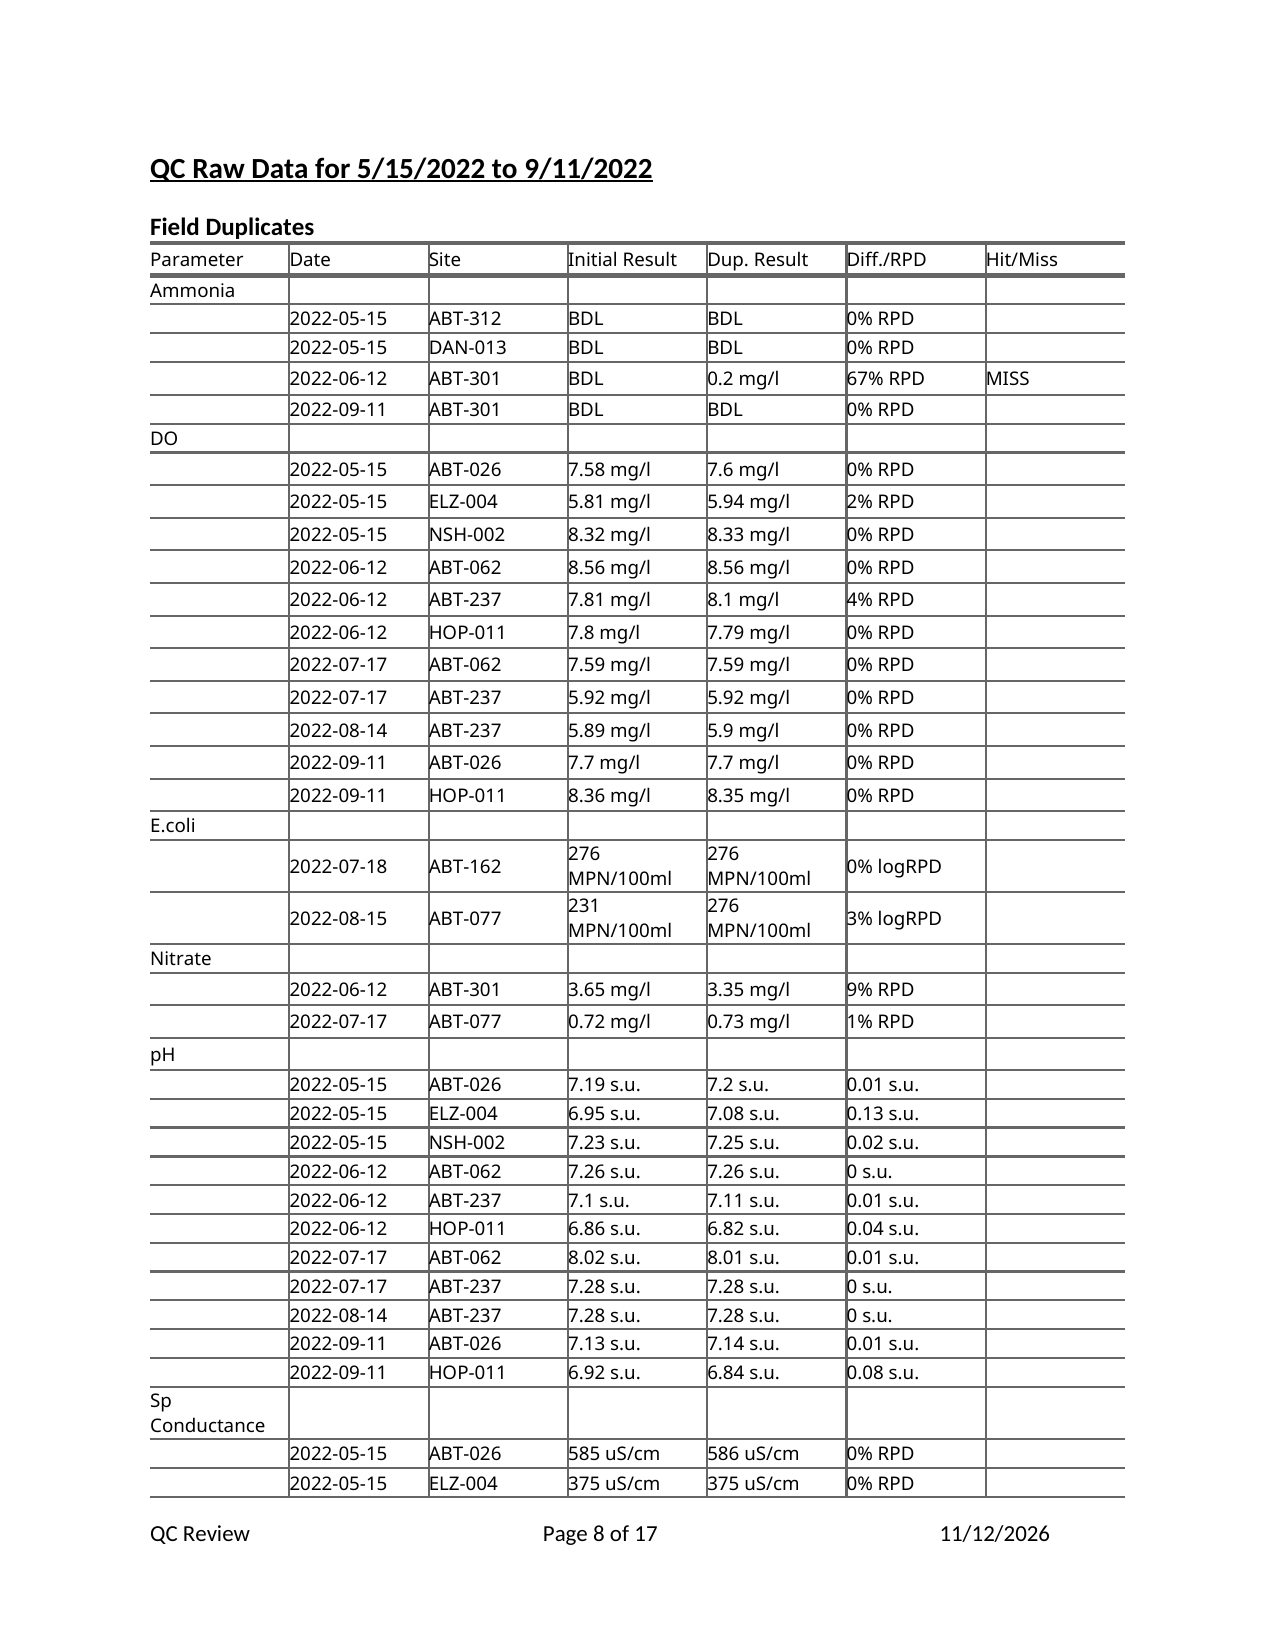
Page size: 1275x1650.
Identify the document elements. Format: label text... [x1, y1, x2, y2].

table_cell [430, 425, 567, 451]
table_cell [708, 1388, 845, 1438]
table_cell 7.25 s.u. [708, 1129, 845, 1155]
table_cell 8.1 mg/l [708, 584, 845, 614]
table_cell [987, 1215, 1125, 1242]
table_cell 8.01 s.u. [708, 1244, 845, 1270]
table_cell [150, 841, 288, 891]
table_cell [987, 1186, 1125, 1213]
table_cell [987, 334, 1125, 361]
table_cell ABT-301 [430, 974, 567, 1004]
table_cell [150, 1244, 288, 1270]
table_cell 7.58 mg/l [569, 454, 706, 484]
table_cell 2022-09-11 [290, 747, 428, 777]
table_cell [569, 945, 706, 972]
table_cell [987, 780, 1125, 810]
table_cell [150, 551, 288, 582]
table_cell 2022-05-15 [290, 519, 428, 549]
table_cell [848, 425, 985, 451]
table_cell [569, 278, 706, 302]
table_cell [150, 1158, 288, 1184]
table_cell Nitrate [150, 945, 288, 972]
table_cell 0% RPD [848, 780, 985, 810]
table_cell ABT-237 [430, 1273, 567, 1299]
table_cell [430, 1388, 567, 1438]
table_cell 8.35 mg/l [708, 780, 845, 810]
table_cell [430, 1039, 567, 1069]
table_cell ABT-062 [430, 551, 567, 582]
table_cell 2022-07-17 [290, 682, 428, 712]
table_cell [987, 1071, 1125, 1098]
table_cell 0.2 mg/l [708, 363, 845, 393]
table_cell 0% RPD [848, 1440, 985, 1467]
table_cell [569, 425, 706, 451]
table_cell ABT-312 [430, 305, 567, 332]
table_cell 7.08 s.u. [708, 1100, 845, 1126]
subtitle Field Duplicates [150, 211, 1125, 241]
table_cell [290, 278, 428, 302]
table_cell [987, 305, 1125, 332]
table_cell 2022-05-15 [290, 334, 428, 361]
table_cell BDL [708, 334, 845, 361]
table_cell [150, 1469, 288, 1496]
table_cell [987, 454, 1125, 484]
table_cell BDL [569, 334, 706, 361]
table_cell 5.92 mg/l [708, 682, 845, 712]
table_cell 7.8 mg/l [569, 617, 706, 647]
table_cell 2022-05-15 [290, 486, 428, 517]
table_header Dup. Result [708, 245, 845, 273]
table_cell [987, 486, 1125, 517]
table_cell 7.13 s.u. [569, 1330, 706, 1357]
table_cell 2022-05-15 [290, 1440, 428, 1467]
table_cell 2022-07-17 [290, 1244, 428, 1270]
table_cell ABT-301 [430, 396, 567, 423]
table_cell [987, 1006, 1125, 1037]
table_cell [150, 363, 288, 393]
table_cell 2022-06-12 [290, 1186, 428, 1213]
table_cell 2022-09-11 [290, 1330, 428, 1357]
table_cell DAN-013 [430, 334, 567, 361]
table_cell [150, 1006, 288, 1037]
table_cell [987, 1100, 1125, 1126]
table_cell [848, 1388, 985, 1438]
table_cell ABT-026 [430, 747, 567, 777]
table_cell 0.73 mg/l [708, 1006, 845, 1037]
table_cell [848, 278, 985, 302]
table_cell [150, 682, 288, 712]
table_cell 7.79 mg/l [708, 617, 845, 647]
table_cell [290, 425, 428, 451]
table_cell [430, 812, 567, 839]
table_cell [569, 812, 706, 839]
table_cell 8.36 mg/l [569, 780, 706, 810]
table_cell 0% RPD [848, 617, 985, 647]
table_cell [987, 974, 1125, 1004]
table_cell [987, 1158, 1125, 1184]
table_cell [987, 1388, 1125, 1438]
table_cell [150, 1440, 288, 1467]
table_cell 5.94 mg/l [708, 486, 845, 517]
table_cell 0% RPD [848, 1469, 985, 1496]
table_cell [150, 780, 288, 810]
table_cell BDL [569, 363, 706, 393]
table_cell [150, 486, 288, 517]
table_cell ELZ-004 [430, 1469, 567, 1496]
table_cell 3.65 mg/l [569, 974, 706, 1004]
table_cell [848, 812, 985, 839]
table_cell ABT-026 [430, 1440, 567, 1467]
table_cell ELZ-004 [430, 1100, 567, 1126]
table_cell 2022-05-15 [290, 454, 428, 484]
table_cell ABT-237 [430, 1301, 567, 1328]
table_cell 2022-05-15 [290, 1071, 428, 1098]
table_cell 2022-09-11 [290, 780, 428, 810]
table_cell 2022-05-15 [290, 1100, 428, 1126]
table_header Date [290, 245, 428, 273]
table_cell ABT-162 [430, 841, 567, 891]
table_cell [150, 1129, 288, 1155]
table_cell 2022-05-15 [290, 305, 428, 332]
table_cell 2022-06-12 [290, 551, 428, 582]
table_cell BDL [569, 305, 706, 332]
table_cell HOP-011 [430, 1215, 567, 1242]
table_cell 0% RPD [848, 551, 985, 582]
table_cell [708, 945, 845, 972]
table_cell [569, 1039, 706, 1069]
table_cell 586 uS/cm [708, 1440, 845, 1467]
table_cell 7.11 s.u. [708, 1186, 845, 1213]
table_cell 2022-06-12 [290, 1215, 428, 1242]
table_cell 276 MPN/100ml [569, 841, 706, 891]
table_cell [708, 278, 845, 302]
table_cell [290, 945, 428, 972]
table_cell 0 s.u. [848, 1301, 985, 1328]
table_cell [987, 1244, 1125, 1270]
table_cell 67% RPD [848, 363, 985, 393]
table_cell 0% RPD [848, 454, 985, 484]
table_cell 0% RPD [848, 334, 985, 361]
table_cell [150, 1330, 288, 1357]
table_cell [150, 454, 288, 484]
table_cell [987, 1301, 1125, 1328]
table_cell [987, 519, 1125, 549]
table_cell [987, 551, 1125, 582]
table_cell [150, 334, 288, 361]
table_header Diff./RPD [848, 245, 985, 273]
table_cell [290, 1039, 428, 1069]
table_cell 2022-07-17 [290, 649, 428, 680]
table_cell BDL [569, 396, 706, 423]
table_cell 2022-09-11 [290, 1359, 428, 1386]
table_cell [708, 812, 845, 839]
table_cell 0% RPD [848, 682, 985, 712]
table_cell 0% logRPD [848, 841, 985, 891]
table_cell 2022-05-15 [290, 1469, 428, 1496]
table_cell 7.28 s.u. [708, 1273, 845, 1299]
table_cell [987, 714, 1125, 745]
table_cell 0% RPD [848, 714, 985, 745]
table_cell 6.92 s.u. [569, 1359, 706, 1386]
table_cell 2022-06-12 [290, 584, 428, 614]
table_cell [987, 893, 1125, 943]
table_cell 2022-08-15 [290, 893, 428, 943]
table_cell 0.01 s.u. [848, 1071, 985, 1098]
table_cell 276 MPN/100ml [708, 893, 845, 943]
table_cell [987, 841, 1125, 891]
table_cell [150, 974, 288, 1004]
table_cell 2022-07-17 [290, 1273, 428, 1299]
table_cell HOP-011 [430, 780, 567, 810]
table_header Initial Result [569, 245, 706, 273]
table_cell 9% RPD [848, 974, 985, 1004]
table_cell 0% RPD [848, 649, 985, 680]
table_cell [848, 945, 985, 972]
table_cell [987, 747, 1125, 777]
table_cell [150, 1273, 288, 1299]
table_cell [708, 425, 845, 451]
table_cell 7.14 s.u. [708, 1330, 845, 1357]
table_cell HOP-011 [430, 1359, 567, 1386]
table_cell [150, 747, 288, 777]
table_cell 2022-06-12 [290, 617, 428, 647]
table_cell 0 s.u. [848, 1273, 985, 1299]
table_cell 2022-06-12 [290, 1158, 428, 1184]
table_cell 8.02 s.u. [569, 1244, 706, 1270]
table_cell 0.01 s.u. [848, 1244, 985, 1270]
table_cell 0% RPD [848, 305, 985, 332]
table_cell 231 MPN/100ml [569, 893, 706, 943]
table_cell NSH-002 [430, 519, 567, 549]
table_cell [150, 714, 288, 745]
table_cell DO [150, 425, 288, 451]
table_cell Ammonia [150, 278, 288, 302]
table_cell 0.08 s.u. [848, 1359, 985, 1386]
table_cell 1% RPD [848, 1006, 985, 1037]
table_cell [150, 617, 288, 647]
table_cell 0 s.u. [848, 1158, 985, 1184]
table_cell 7.26 s.u. [708, 1158, 845, 1184]
table_cell 7.28 s.u. [708, 1301, 845, 1328]
table_cell 2022-06-12 [290, 974, 428, 1004]
table_cell 3.35 mg/l [708, 974, 845, 1004]
table_cell ABT-237 [430, 1186, 567, 1213]
table_cell 7.59 mg/l [569, 649, 706, 680]
table_cell BDL [708, 305, 845, 332]
table_cell pH [150, 1039, 288, 1069]
table_cell [150, 1186, 288, 1213]
table_cell 2022-06-12 [290, 363, 428, 393]
table_cell 6.86 s.u. [569, 1215, 706, 1242]
table_cell [150, 584, 288, 614]
table_cell [150, 1301, 288, 1328]
table_cell 8.56 mg/l [569, 551, 706, 582]
table_cell [987, 1129, 1125, 1155]
table_cell ABT-237 [430, 714, 567, 745]
table_cell BDL [708, 396, 845, 423]
table_cell MISS [987, 363, 1125, 393]
table_cell 0% RPD [848, 747, 985, 777]
table_cell [150, 1215, 288, 1242]
table_cell 2022-07-18 [290, 841, 428, 891]
table_cell [150, 893, 288, 943]
table_cell 2022-08-14 [290, 714, 428, 745]
table_cell [150, 1100, 288, 1126]
table_cell [290, 812, 428, 839]
table_cell 0.13 s.u. [848, 1100, 985, 1126]
table_cell [150, 1071, 288, 1098]
table_cell [430, 945, 567, 972]
table_cell [848, 1039, 985, 1069]
table_cell 375 uS/cm [569, 1469, 706, 1496]
table_cell 5.81 mg/l [569, 486, 706, 517]
table_cell ELZ-004 [430, 486, 567, 517]
table_cell [150, 649, 288, 680]
table_cell 0.01 s.u. [848, 1186, 985, 1213]
table_cell ABT-026 [430, 1330, 567, 1357]
table_cell ABT-077 [430, 893, 567, 943]
table_cell [987, 584, 1125, 614]
table_cell 585 uS/cm [569, 1440, 706, 1467]
table_cell NSH-002 [430, 1129, 567, 1155]
table_cell 0% RPD [848, 396, 985, 423]
table_cell [150, 1359, 288, 1386]
table_cell [987, 425, 1125, 451]
table_header Site [430, 245, 567, 273]
table_cell 0.72 mg/l [569, 1006, 706, 1037]
table_cell [987, 396, 1125, 423]
table_cell ABT-077 [430, 1006, 567, 1037]
subtitle QC Raw Data for 5/15/2022 to 9/11/2022 [150, 150, 1125, 186]
table_cell [987, 945, 1125, 972]
table_cell [987, 1273, 1125, 1299]
table_cell 7.28 s.u. [569, 1273, 706, 1299]
table_cell 375 uS/cm [708, 1469, 845, 1496]
table_cell [290, 1388, 428, 1438]
table_cell 7.81 mg/l [569, 584, 706, 614]
table_cell [987, 682, 1125, 712]
table_cell 0% RPD [848, 519, 985, 549]
table_cell ABT-237 [430, 682, 567, 712]
table_cell [987, 278, 1125, 302]
table_cell [569, 1388, 706, 1438]
table_cell 7.19 s.u. [569, 1071, 706, 1098]
table_cell 8.32 mg/l [569, 519, 706, 549]
table_cell E.coli [150, 812, 288, 839]
table_header Hit/Miss [987, 245, 1125, 273]
table_cell 2022-08-14 [290, 1301, 428, 1328]
table_cell ABT-237 [430, 584, 567, 614]
table_cell [987, 1469, 1125, 1496]
table_cell 5.89 mg/l [569, 714, 706, 745]
table_cell ABT-062 [430, 1158, 567, 1184]
table_cell 5.92 mg/l [569, 682, 706, 712]
table_cell 2% RPD [848, 486, 985, 517]
table_cell 7.26 s.u. [569, 1158, 706, 1184]
table_cell 7.59 mg/l [708, 649, 845, 680]
table_cell 2022-05-15 [290, 1129, 428, 1155]
table_cell [987, 1330, 1125, 1357]
table_cell 6.82 s.u. [708, 1215, 845, 1242]
table_cell 7.28 s.u. [569, 1301, 706, 1328]
table_cell [987, 1440, 1125, 1467]
table_cell ABT-026 [430, 454, 567, 484]
table_cell [430, 278, 567, 302]
table_cell [987, 1359, 1125, 1386]
table_cell HOP-011 [430, 617, 567, 647]
table_cell 4% RPD [848, 584, 985, 614]
table_cell 7.1 s.u. [569, 1186, 706, 1213]
table_cell [987, 812, 1125, 839]
table_cell 0.01 s.u. [848, 1330, 985, 1357]
table_cell 5.9 mg/l [708, 714, 845, 745]
table_cell 3% logRPD [848, 893, 985, 943]
table_cell 0.04 s.u. [848, 1215, 985, 1242]
table_cell 8.56 mg/l [708, 551, 845, 582]
table_header Parameter [150, 245, 288, 273]
table_cell [708, 1039, 845, 1069]
table_cell [987, 617, 1125, 647]
table_cell 8.33 mg/l [708, 519, 845, 549]
table_cell 7.7 mg/l [569, 747, 706, 777]
table_cell [987, 1039, 1125, 1069]
table_cell 276 MPN/100ml [708, 841, 845, 891]
table_cell ABT-026 [430, 1071, 567, 1098]
table_cell [150, 305, 288, 332]
table_cell [150, 519, 288, 549]
table_cell 7.6 mg/l [708, 454, 845, 484]
table_cell 6.84 s.u. [708, 1359, 845, 1386]
table_cell [987, 649, 1125, 680]
table_cell 2022-07-17 [290, 1006, 428, 1037]
table_cell [150, 396, 288, 423]
table_cell 7.23 s.u. [569, 1129, 706, 1155]
table_cell 0.02 s.u. [848, 1129, 985, 1155]
table_cell 7.7 mg/l [708, 747, 845, 777]
table_cell 2022-09-11 [290, 396, 428, 423]
table_cell Sp Conductance [150, 1388, 288, 1438]
table_cell 7.2 s.u. [708, 1071, 845, 1098]
table_cell ABT-062 [430, 649, 567, 680]
table_cell ABT-062 [430, 1244, 567, 1270]
table_cell ABT-301 [430, 363, 567, 393]
table_cell 6.95 s.u. [569, 1100, 706, 1126]
